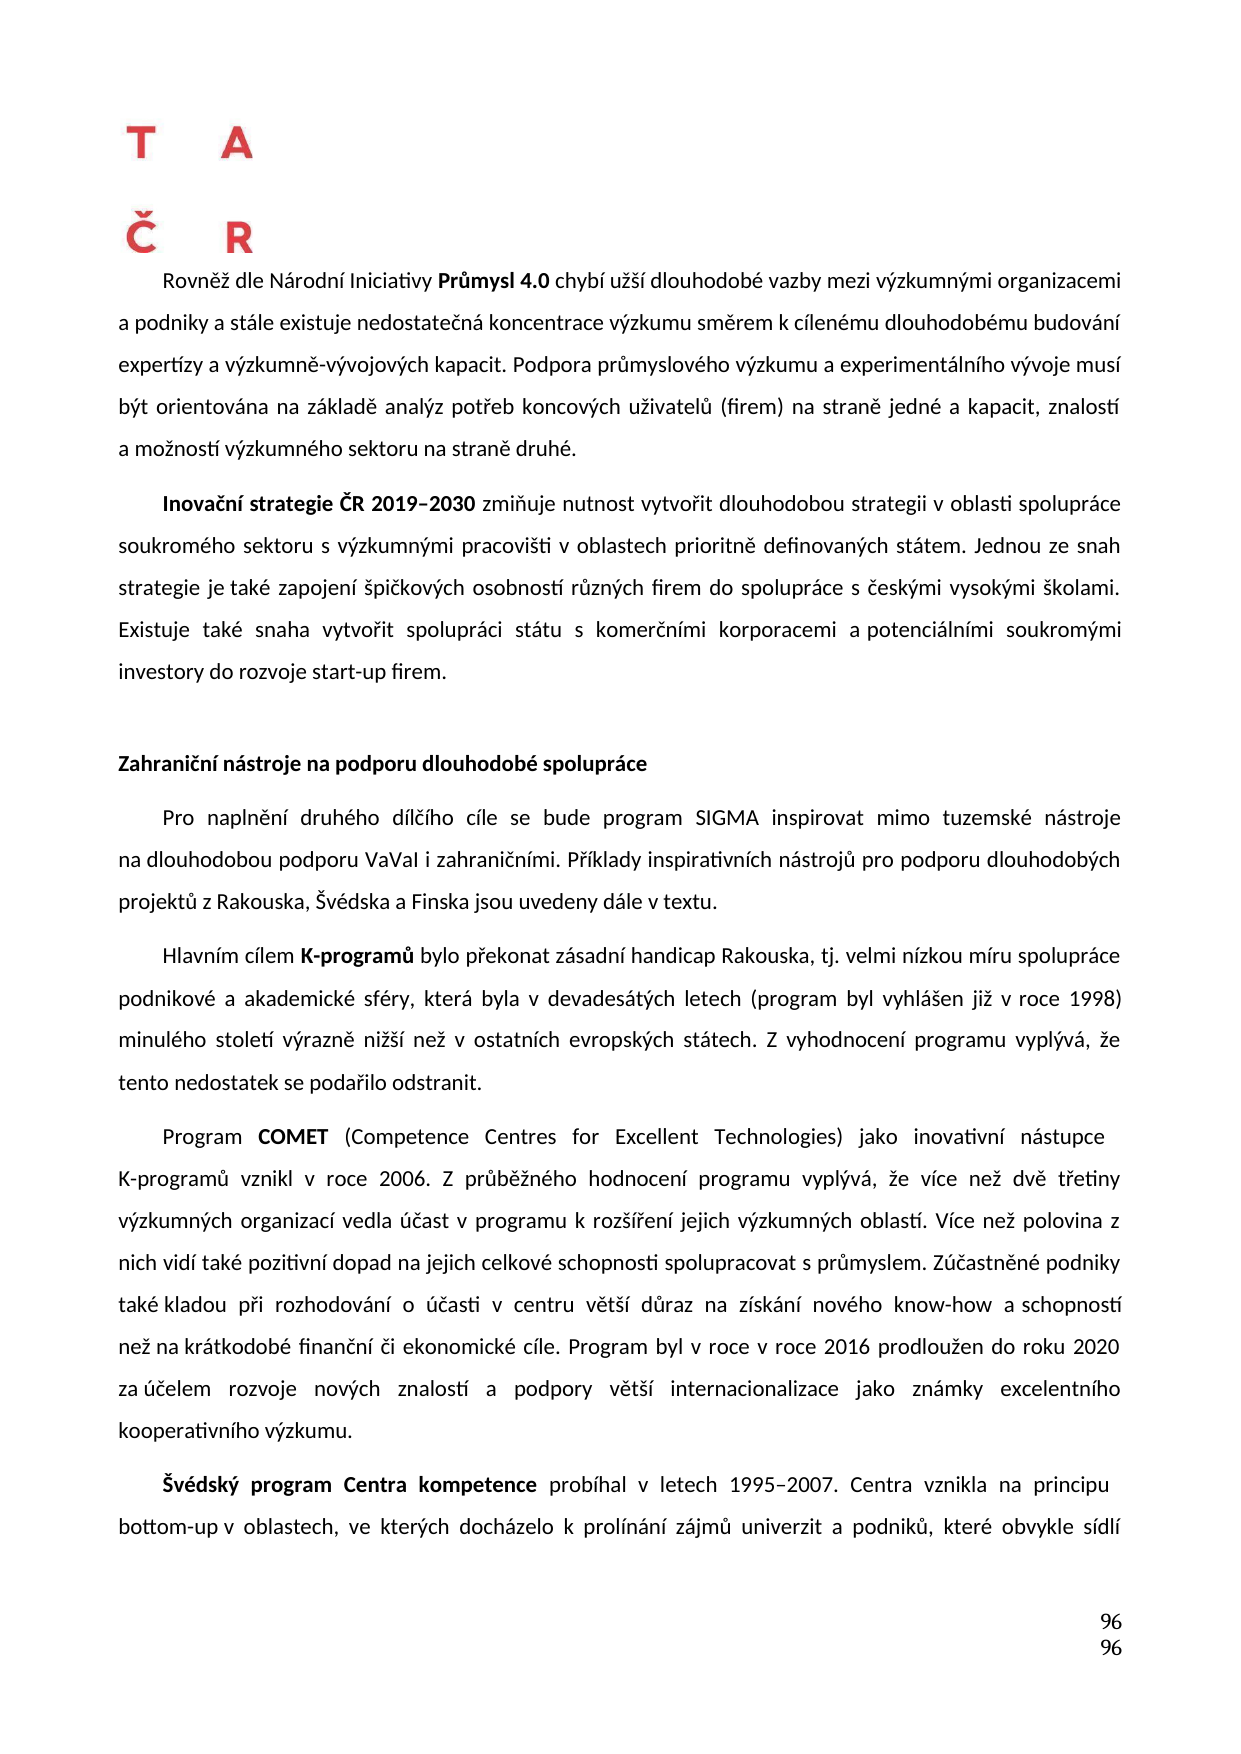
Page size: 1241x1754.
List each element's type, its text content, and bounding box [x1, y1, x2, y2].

text Program COMET (Competence Centres for Excellent Technologies) jako inovativní nástupce K-programů vznikl v roce 2006. Z průběžného hodnocení programu vyplývá, že více než dvě třetiny výzkumných organizací vedla účast v programu k rozšíření jejich výzkumných oblastí. Více než polovina z nich vidí také pozitivní dopad na jejich celkové schopnosti spolupracovat s průmyslem. Zúčastněné podniky také kladou při rozhodování o účasti v centru větší důraz na získání nového know-how a schopností než na krátkodobé finanční či ekonomické cíle. Program byl v roce v roce 2016 prodloužen do roku 2020 za účelem rozvoje nových znalostí a podpory větší internacionalizace jako známky excelentního kooperativního výzkumu. [118, 1122, 1122, 1444]
picture [0, 0, 253, 253]
text Inovační strategie ČR 2019–2030 zmiňuje nutnost vytvořit dlouhodobou strategii v oblasti spolupráce soukromého sektoru s výzkumnými pracovišti v oblastech prioritně definovaných státem. Jednou ze snah strategie je také zapojení špičkových osobností různých firem do spolupráce s českými vysokými školami. Existuje také snaha vytvořit spolupráci státu s komerčními korporacemi a potenciálními soukromými investory do rozvoje start-up firem. [118, 489, 1122, 685]
text Pro naplnění druhého dílčího cíle se bude program SIGMA inspirovat mimo tuzemské nástroje na dlouhodobou podporu VaVaI i zahraničními. Příklady inspirativních nástrojů pro podporu dlouhodobých projektů z Rakouska, Švédska a Finska jsou uvedeny dále v textu. [118, 803, 1122, 915]
text Zahraniční nástroje na podporu dlouhodobé spolupráce [118, 749, 1122, 777]
text Rovněž dle Národní Iniciativy Průmysl 4.0 chybí užší dlouhodobé vazby mezi výzkumnými organizacemi a podniky a stále existuje nedostatečná koncentrace výzkumu směrem k cílenému dlouhodobému budování expertízy a výzkumně-vývojových kapacit. Podpora průmyslového výzkumu a experimentálního vývoje musí být orientována na základě analýz potřeb koncových uživatelů (firem) na straně jedné a kapacit, znalostí a možností výzkumného sektoru na straně druhé. [118, 214, 1122, 462]
text Hlavním cílem K-programů bylo překonat zásadní handicap Rakouska, tj. velmi nízkou míru spolupráce podnikové a akademické sféry, která byla v devadesátých letech (program byl vyhlášen již v roce 1998) minulého století výrazně nižší než v ostatních evropských státech. Z vyhodnocení programu vyplývá, že tento nedostatek se podařilo odstranit. [118, 942, 1122, 1096]
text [118, 1470, 1122, 1540]
